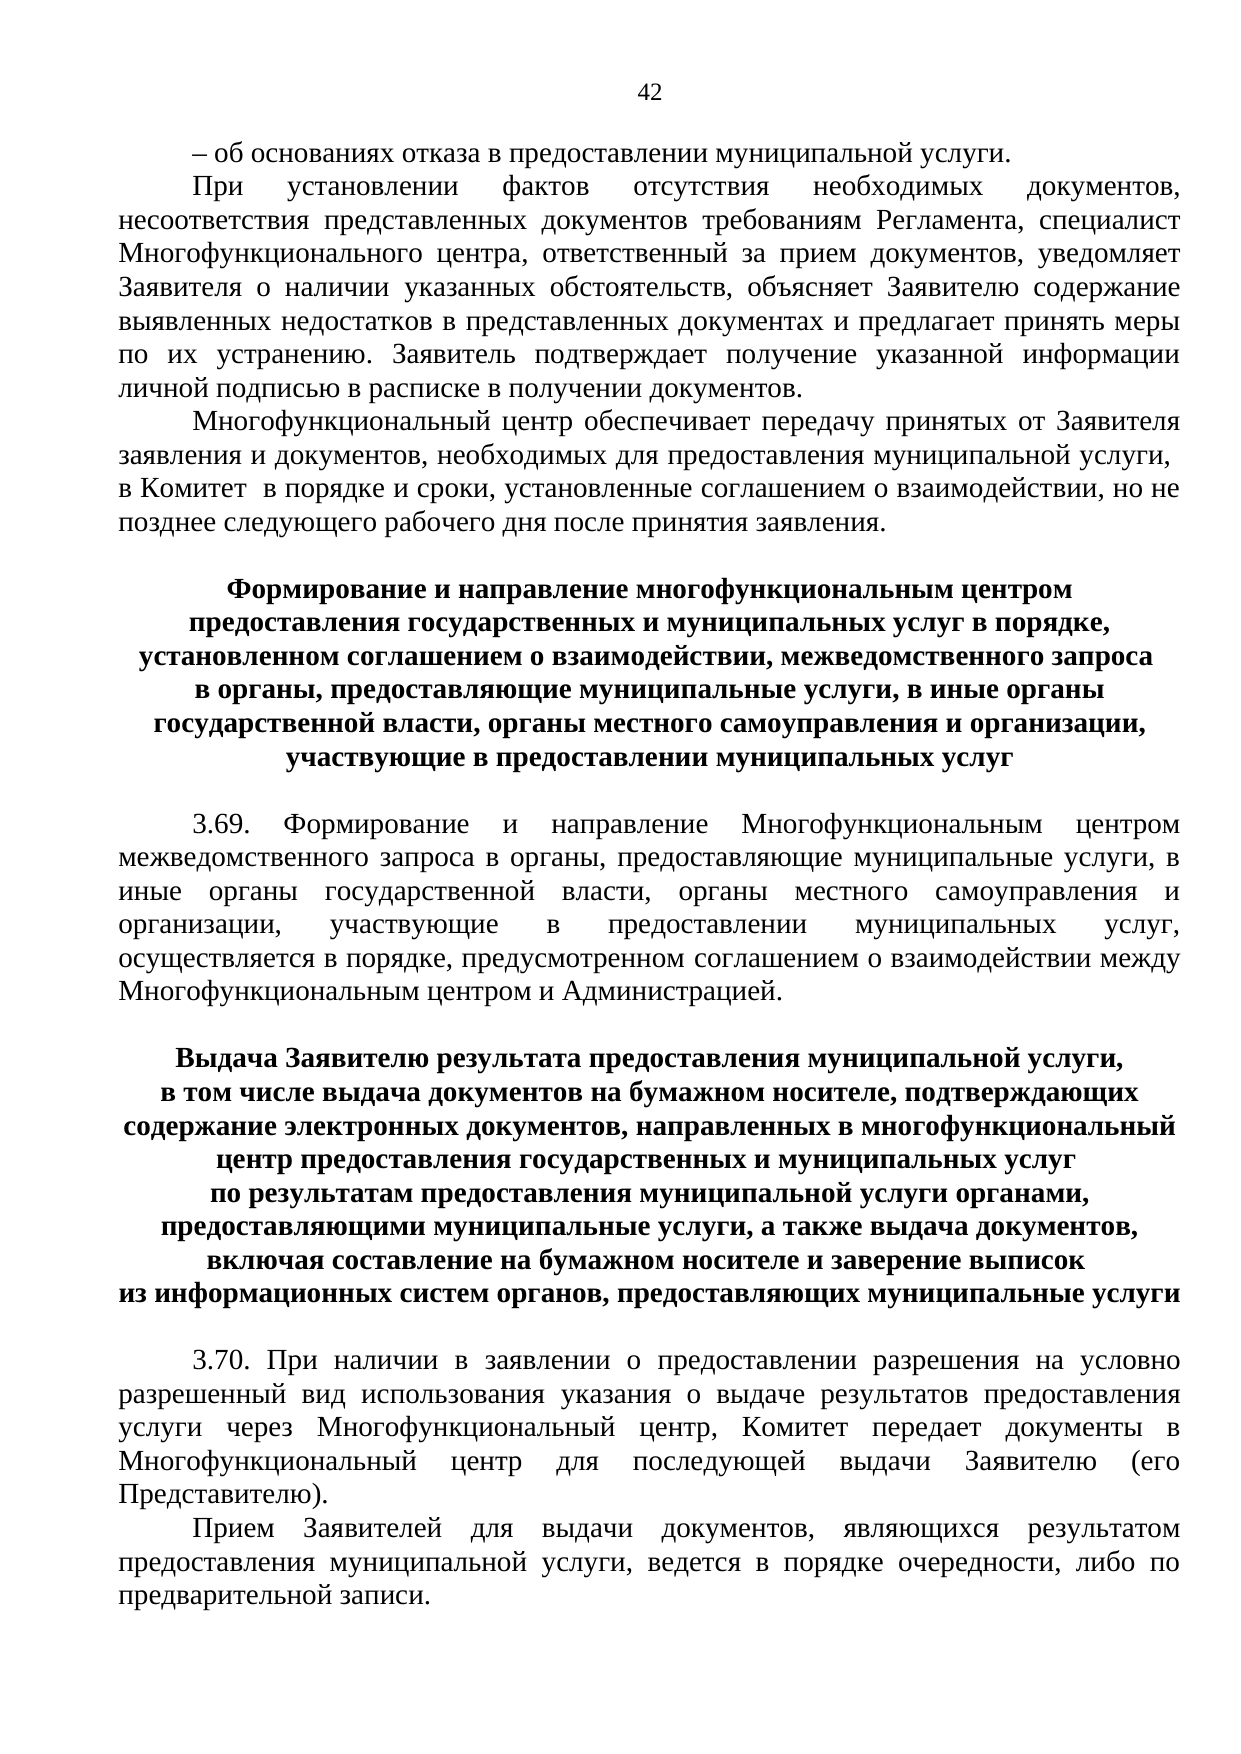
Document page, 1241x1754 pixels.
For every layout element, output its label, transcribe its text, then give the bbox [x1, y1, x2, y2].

text 3.70. При наличии в заявлении о предоставлении разрешения на условно разрешенный вид использования указания о выдаче результатов предоставления услуги через Многофункциональный центр, Комитет передает документы в Многофункциональный центр для последующей выдачи Заявителю (его Представителю). [118, 1342, 1181, 1510]
text Прием Заявителей для выдачи документов, являющихся результатом предоставления муниципальной услуги, ведется в порядке очередности, либо по предварительной записи. [118, 1510, 1181, 1611]
text – об основаниях отказа в предоставлении муниципальной услуги. [118, 135, 1181, 168]
text 3.69. Формирование и направление Многофункциональным центром межведомственного запроса в органы, предоставляющие муниципальные услуги, в иные органы государственной власти, органы местного самоуправления и организации, участвующие в предоставлении муниципальных услуг, осуществляется в порядке, предусмотренном соглашением о взаимодействии между Многофункциональным центром и Администрацией. [118, 806, 1181, 1007]
text При установлении фактов отсутствия необходимых документов, несоответствия представленных документов требованиям Регламента, специалист Многофункционального центра, ответственный за прием документов, уведомляет Заявителя о наличии указанных обстоятельств, объясняет Заявителю содержание выявленных недостатков в представленных документах и предлагает принять меры по их устранению. Заявитель подтверждает получение указанной информации личной подписью в расписке в получении документов. [118, 168, 1181, 403]
text Выдача Заявителю результата предоставления муниципальной услуги, в том числе выдача документов на бумажном носителе, подтверждающих содержание электронных документов, направленных в многофункциональный центр предоставления государственных и муниципальных услуг по результатам предоставления муниципальной услуги органами, предоставляющими муниципальные услуги, а также выдача документов, включая составление на бумажном носителе и заверение выписок из информационных систем органов, предоставляющих муниципальные услуги [118, 1041, 1181, 1309]
text Многофункциональный центр обеспечивает передачу принятых от Заявителя заявления и документов, необходимых для предоставления муниципальной услуги, в Комитет в порядке и сроки, установленные соглашением о взаимодействии, но не позднее следующего рабочего дня после принятия заявления. [118, 403, 1181, 537]
text Формирование и направление многофункциональным центром предоставления государственных и муниципальных услуг в порядке, установленном соглашением о взаимодействии, межведомственного запроса в органы, предоставляющие муниципальные услуги, в иные органы государственной власти, органы местного самоуправления и организации, участвующие в предоставлении муниципальных услуг [118, 571, 1181, 772]
